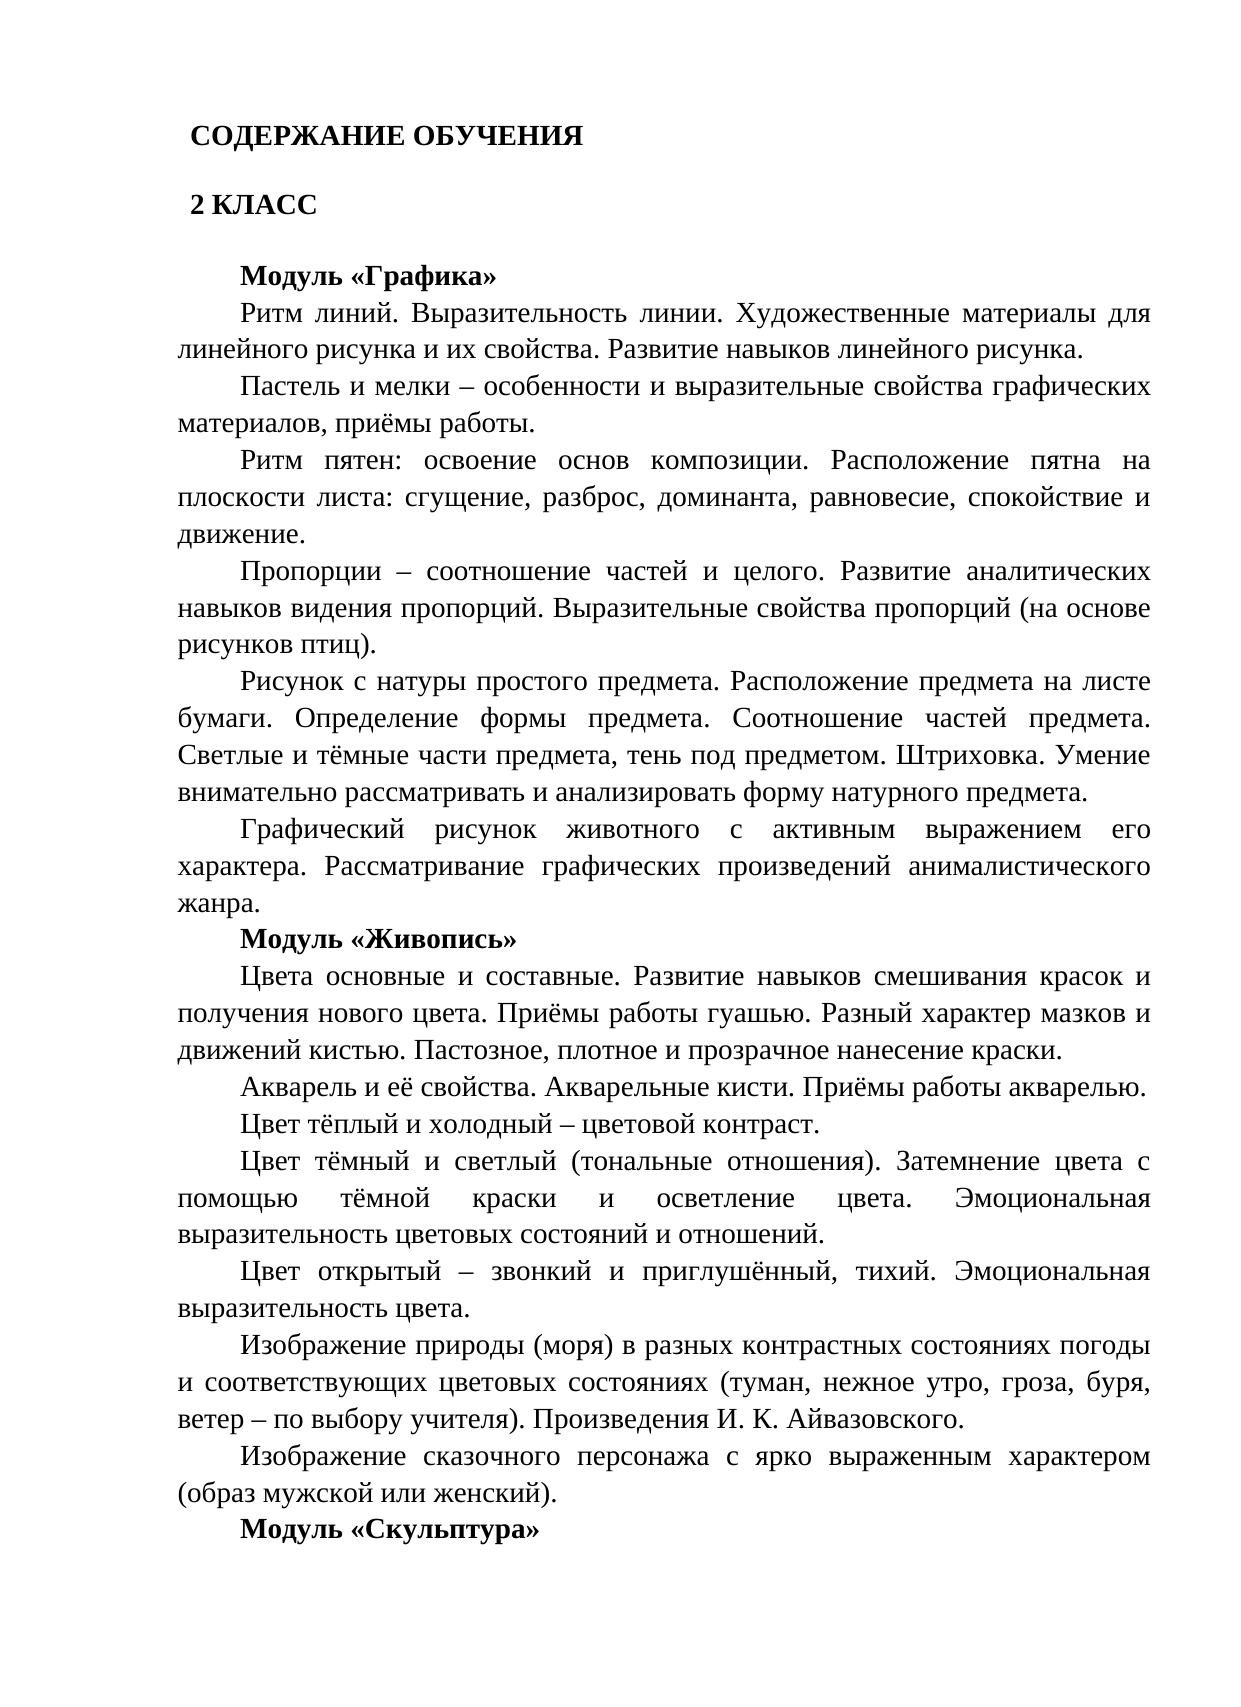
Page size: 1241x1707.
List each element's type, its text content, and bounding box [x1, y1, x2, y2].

text Изображение природы (моря) в разных контрастных состояниях погоды и соответствующих цветовых состояниях (туман, нежное утро, гроза, буря, ветер – по выбору учителя). Произведения И. К. Айвазовского. [177, 1327, 1152, 1434]
text Изображение сказочного персонажа с ярко выраженным характером (образ мужской или женский). [177, 1438, 1152, 1508]
text Модуль «Живопись» [177, 922, 1152, 955]
text Ритм линий. Выразительность линии. Художественные материалы для линейного рисунка и их свойства. Развитие навыков линейного рисунка. [177, 295, 1152, 365]
text 2 КЛАСС [190, 187, 1152, 221]
text Цвет тёмный и светлый (тональные отношения). Затемнение цвета с помощью тёмной краски и осветление цвета. Эмоциональная выразительность цветовых состояний и отношений. [177, 1143, 1152, 1250]
text Пастель и мелки – особенности и выразительные свойства графических материалов, приёмы работы. [177, 368, 1152, 439]
text Цвет тёплый и холодный – цветовой контраст. [177, 1106, 1152, 1139]
text Ритм пятен: освоение основ композиции. Расположение пятна на плоскости листа: сгущение, разброс, доминанта, равновесие, спокойствие и движение. [177, 442, 1152, 549]
text Модуль «Графика» [177, 258, 1152, 291]
text Графический рисунок животного с активным выражением его характера. Рассматривание графических произведений анималистического жанра. [177, 811, 1152, 918]
text Цвет открытый – звонкий и приглушённый, тихий. Эмоциональная выразительность цвета. [177, 1253, 1152, 1324]
text Пропорции – соотношение частей и целого. Развитие аналитических навыков видения пропорций. Выразительные свойства пропорций (на основе рисунков птиц). [177, 553, 1152, 660]
text Рисунок с натуры простого предмета. Расположение предмета на листе бумаги. Определение формы предмета. Соотношение частей предмета. Светлые и тёмные части предмета, тень под предметом. Штриховка. Умение внимательно рассматривать и анализировать форму натурного предмета. [177, 663, 1152, 808]
text Модуль «Скульптура» [177, 1512, 1152, 1545]
text СОДЕРЖАНИЕ ОБУЧЕНИЯ [190, 118, 1152, 152]
text Акварель и её свойства. Акварельные кисти. Приёмы работы акварелью. [177, 1069, 1152, 1103]
text Цвета основные и составные. Развитие навыков смешивания красок и получения нового цвета. Приёмы работы гуашью. Разный характер мазков и движений кистью. Пастозное, плотное и прозрачное нанесение краски. [177, 958, 1152, 1066]
